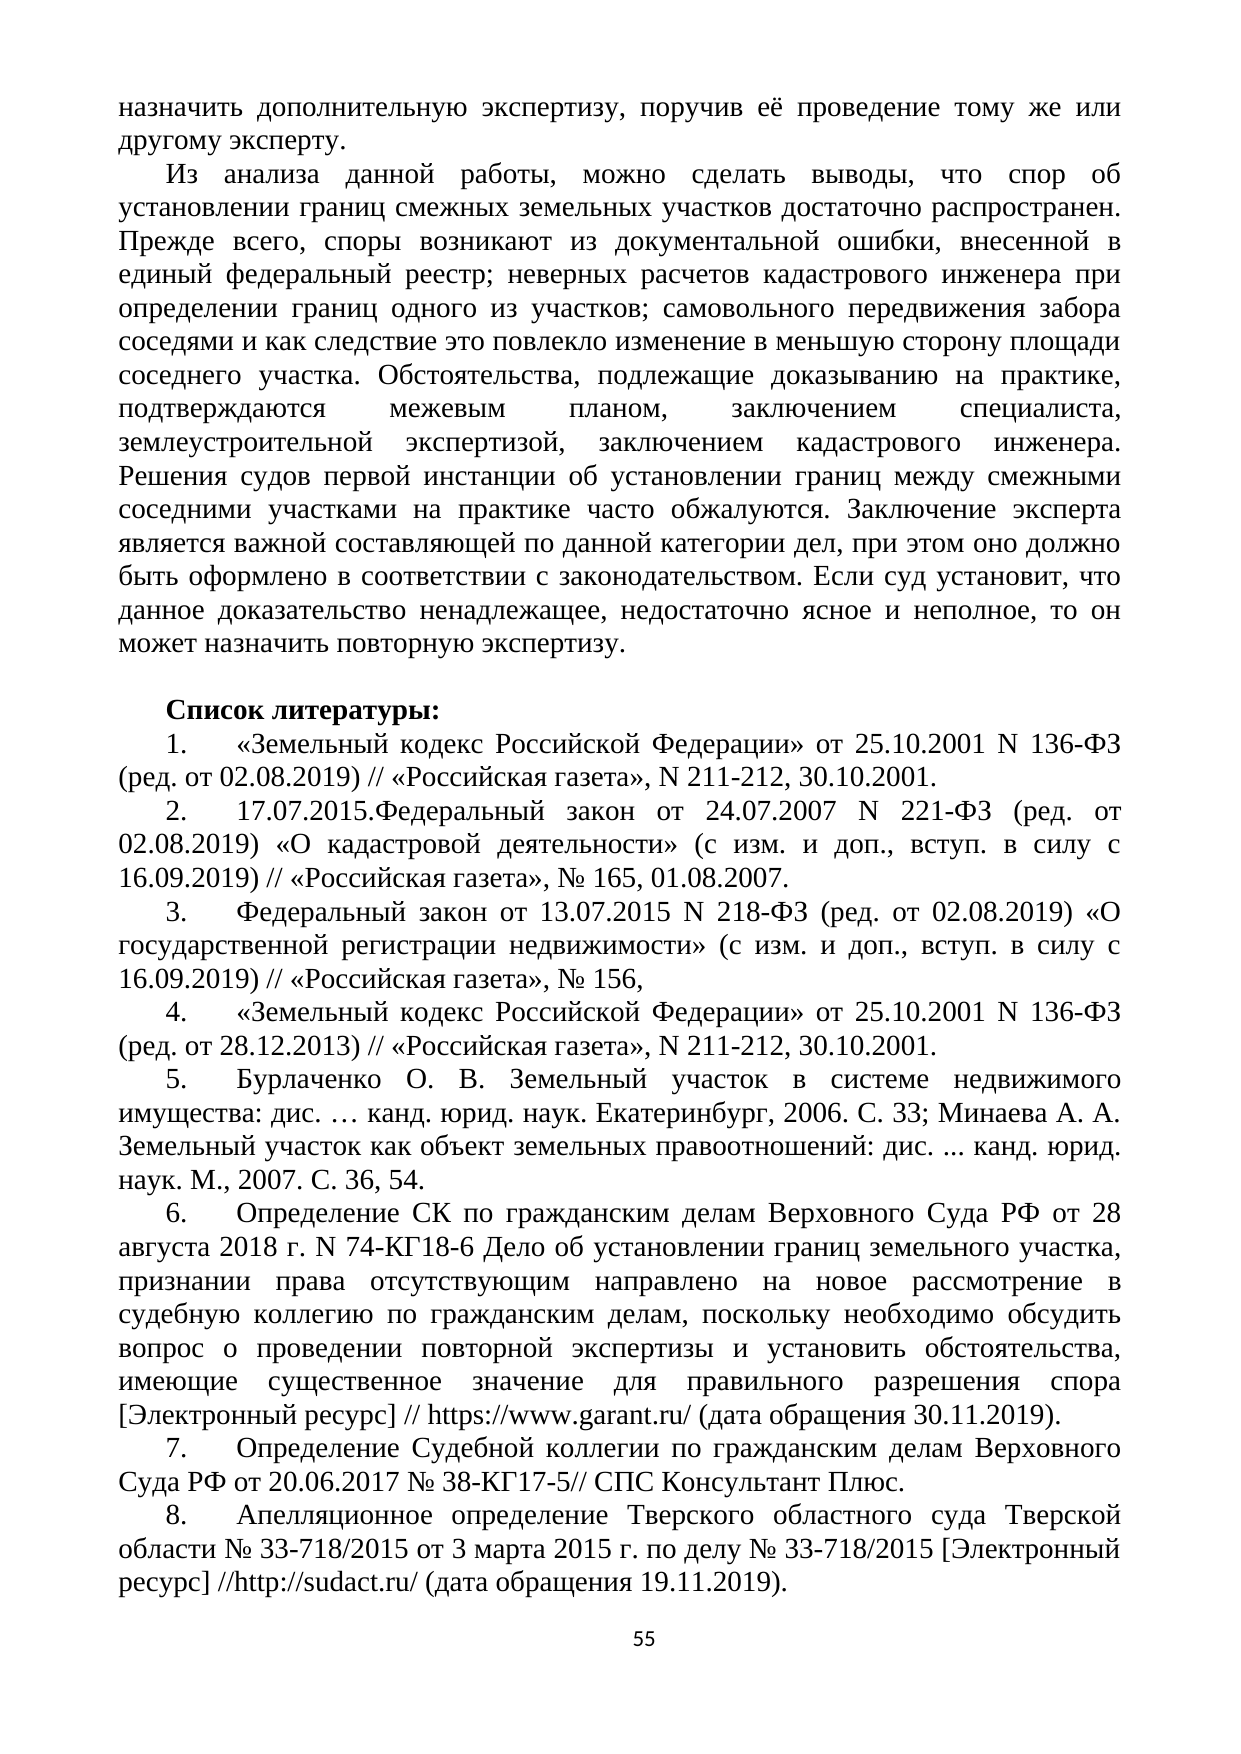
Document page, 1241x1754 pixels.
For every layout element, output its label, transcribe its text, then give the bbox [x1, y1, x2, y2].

list Бурлаченко О. В. Земельный участок в системе недвижимого имущества: дис. … канд. юрид. наук. Екатеринбург, 2006. С. 33; Минаева А. А. Земельный участок как объект земельных правоотношений: дис. ... канд. юрид. наук. М., 2007. С. 36, 54. [118, 1061, 1122, 1196]
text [118, 89, 1122, 156]
list «Земельный кодекс Российской Федерации» от 25.10.2001 N 136-ФЗ (ред. от 28.12.2013) // «Российская газета», N 211-212, 30.10.2001. [118, 994, 1122, 1061]
list Федеральный закон от 13.07.2015 N 218-ФЗ (ред. от 02.08.2019) «О государственной регистрации недвижимости» (с изм. и доп., вступ. в силу с 16.09.2019) // «Российская газета», № 156, [118, 894, 1122, 994]
text Из анализа данной работы, можно сделать выводы, что спор об установлении границ смежных земельных участков достаточно распространен. Прежде всего, споры возникают из документальной ошибки, внесенной в единый федеральный реестр; неверных расчетов кадастрового инженера при определении границ одного из участков; самовольного передвижения забора соседями и как следствие это повлекло изменение в меньшую сторону площади соседнего участка. Обстоятельства, подлежащие доказыванию на практике, подтверждаются межевым планом, заключением специалиста, землеустроительной экспертизой, заключением кадастрового инженера. Решения судов первой инстанции об установлении границ между смежными соседними участками на практике часто обжалуются. Заключение эксперта является важной составляющей по данной категории дел, при этом оно должно быть оформлено в соответствии с законодательством. Если суд установит, что данное доказательство ненадлежащее, недостаточно ясное и неполное, то он может назначить повторную экспертизу. [118, 156, 1122, 659]
list Определение СК по гражданским делам Верховного Суда РФ от 28 августа 2018 г. N 74-КГ18-6 Дело об установлении границ земельного участка, признании права отсутствующим направлено на новое рассмотрение в судебную коллегию по гражданским делам, поскольку необходимо обсудить вопрос о проведении повторной экспертизы и установить обстоятельства, имеющие существенное значение для правильного разрешения спора [Электронный ресурс] // https://www.garant.ru/ (дата обращения 30.11.2019). [118, 1196, 1122, 1430]
list Определение Судебной коллегии по гражданским делам Верховного Суда РФ от 20.06.2017 № 38-КГ17-5// СПС Консультант Плюс. [118, 1430, 1122, 1497]
list 17.07.2015.Федеральный закон от 24.07.2007 N 221-ФЗ (ред. от 02.08.2019) «О кадастровой деятельности» (с изм. и доп., вступ. в силу с 16.09.2019) // «Российская газета», № 165, 01.08.2007. [118, 793, 1122, 894]
subtitle Список литературы: [118, 692, 1122, 726]
list Апелляционное определение Тверского областного суда Тверской области № 33-718/2015 от 3 марта 2015 г. по делу № 33-718/2015 [Электронный ресурс] //http://sudact.ru/ (дата обращения 19.11.2019). [118, 1497, 1122, 1598]
list «Земельный кодекс Российской Федерации» от 25.10.2001 N 136-ФЗ (ред. от 02.08.2019) // «Российская газета», N 211-212, 30.10.2001. [118, 726, 1122, 793]
